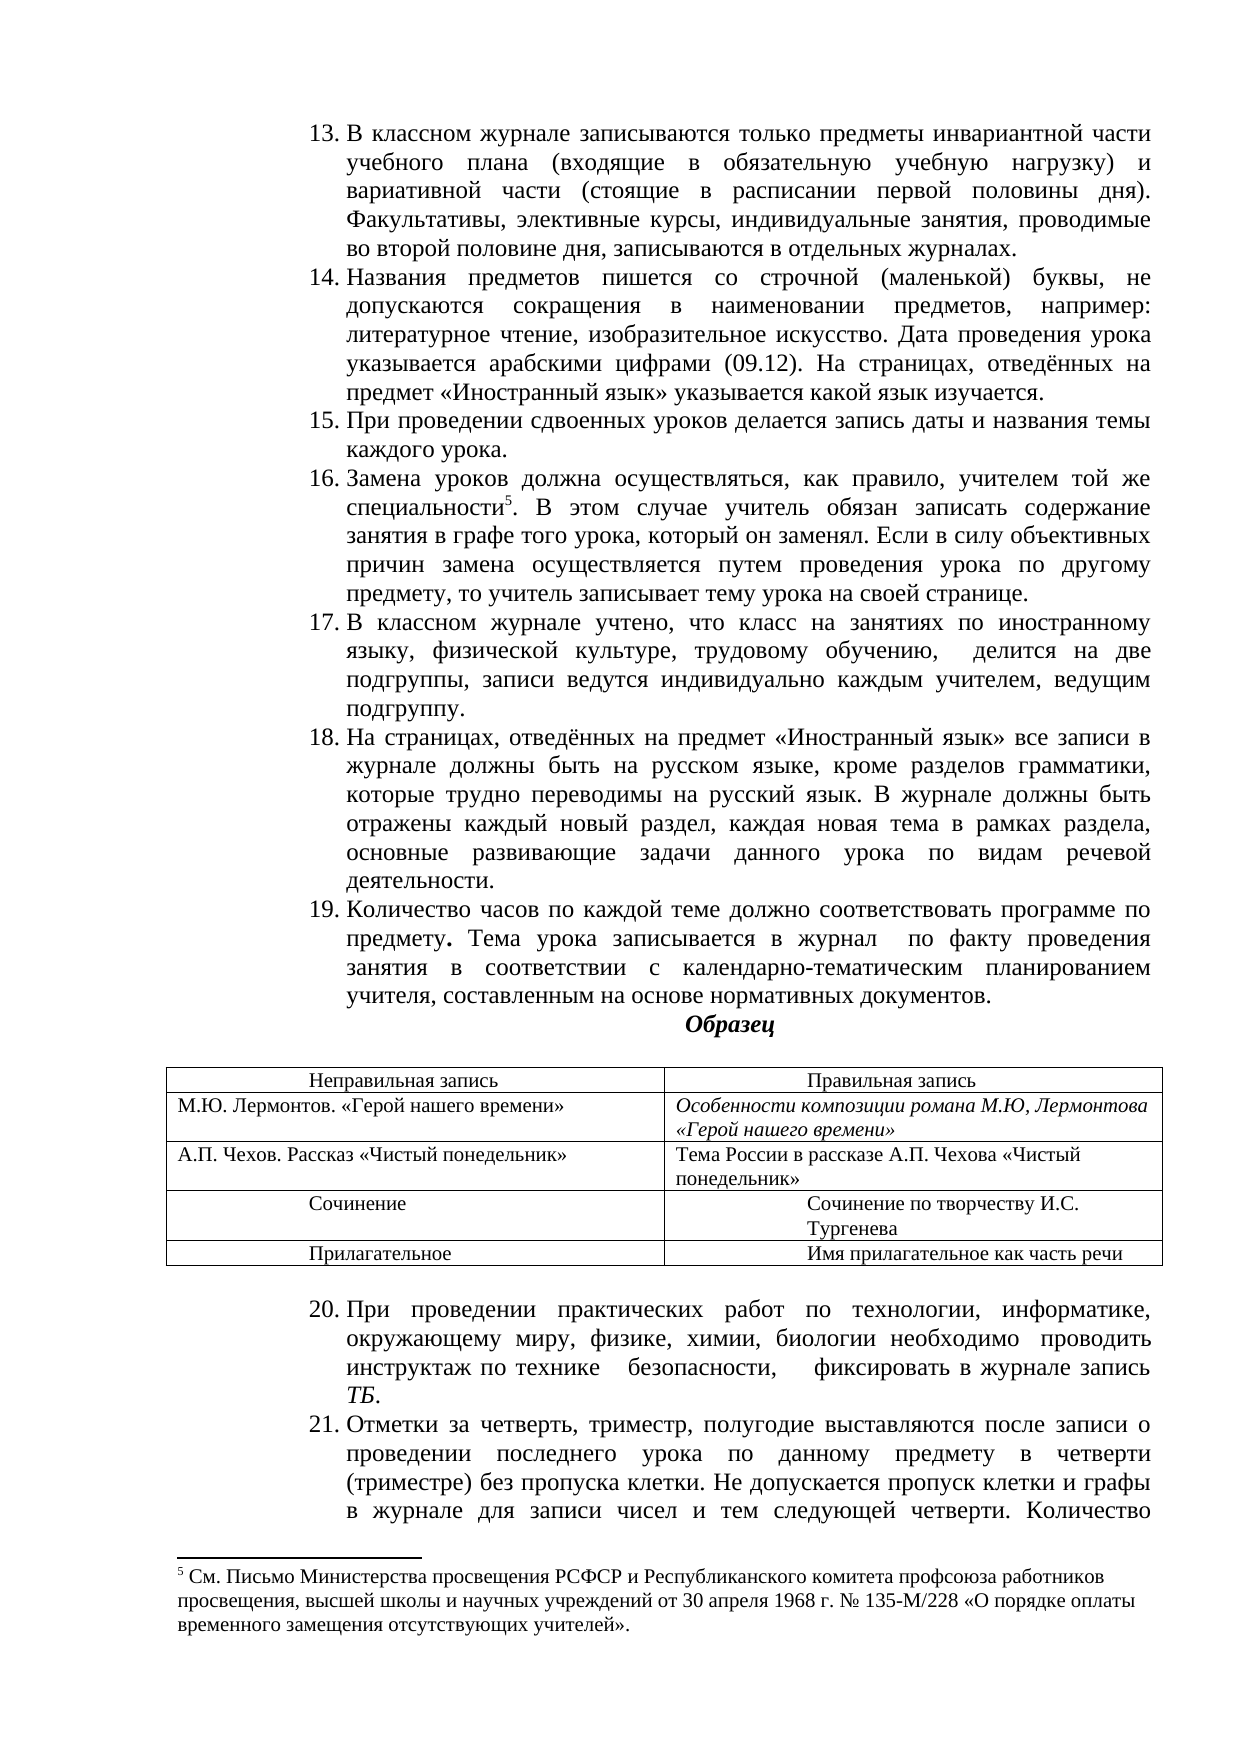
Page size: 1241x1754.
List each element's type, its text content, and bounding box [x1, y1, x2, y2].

list При проведении сдвоенных уроков делается запись даты и названия темы каждого урока. [308, 406, 1152, 463]
text Образец [308, 1009, 1152, 1038]
list На страницах, отведённых на предмет «Иностранный язык» все записи в журнале должны быть на русском языке, кроме разделов грамматики, которые трудно переводимы на русский язык. В журнале должны быть отражены каждый новый раздел, каждая новая тема в рамках раздела, основные развивающие задачи данного урока по видам речевой деятельности. [308, 722, 1152, 894]
table_cell Имя прилагательное как часть речи [665, 1241, 1162, 1264]
table_cell М.Ю. Лермонтов. «Герой нашего времени» [167, 1093, 664, 1141]
list Названия предметов пишется со строчной (маленькой) буквы, не допускаются сокращения в наименовании предметов, например: литературное чтение, изобразительное искусство. Дата проведения урока указывается арабскими цифрами (09.12). На страницах, отведённых на предмет «Иностранный язык» указывается какой язык изучается. [308, 262, 1152, 406]
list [308, 1409, 1152, 1524]
list При проведении практических работ по технологии, информатике, окружающему миру, физике, химии, биологии необходимо проводить инструктаж по технике безопасности, фиксировать в журнале запись ТБ. [308, 1294, 1152, 1409]
table_cell Особенности композиции романа М.Ю, Лермонтова «Герой нашего времени» [665, 1093, 1162, 1141]
table_cell А.П. Чехов. Рассказ «Чистый понедельник» [167, 1142, 664, 1190]
list В классном журнале учтено, что класс на занятиях по иностранному языку, физической культуре, трудовому обучению, делится на две подгруппы, записи ведутся индивидуально каждым учителем, ведущим подгруппу. [308, 607, 1152, 722]
table_cell Сочинение [167, 1191, 664, 1239]
table_cell Сочинение по творчеству И.С. Тургенева [665, 1191, 1162, 1239]
table_cell Прилагательное [167, 1241, 664, 1264]
list В классном журнале записываются только предметы инвариантной части учебного плана (входящие в обязательную учебную нагрузку) и вариативной части (стоящие в расписании первой половины дня). Факультативы, элективные курсы, индивидуальные занятия, проводимые во второй половине дня, записываются в отдельных журналах. [308, 118, 1152, 262]
table_header Правильная запись [665, 1068, 1162, 1092]
list Количество часов по каждой теме должно соответствовать программе по предмету. Тема урока записывается в журнал по факту проведения занятия в соответствии с календарно-тематическим планированием учителя, составленным на основе нормативных документов. [308, 894, 1152, 1009]
table_cell Тема России в рассказе А.П. Чехова «Чистый понедельник» [665, 1142, 1162, 1190]
list Замена уроков должна осуществляться, как правило, учителем той же специальности. В этом случае учитель обязан записать содержание занятия в графе того урока, который он заменял. Если в силу объективных причин замена осуществляется путем проведения урока по другому предмету, то учитель записывает тему урока на своей странице. [308, 463, 1152, 607]
table_header Неправильная запись [167, 1068, 664, 1092]
